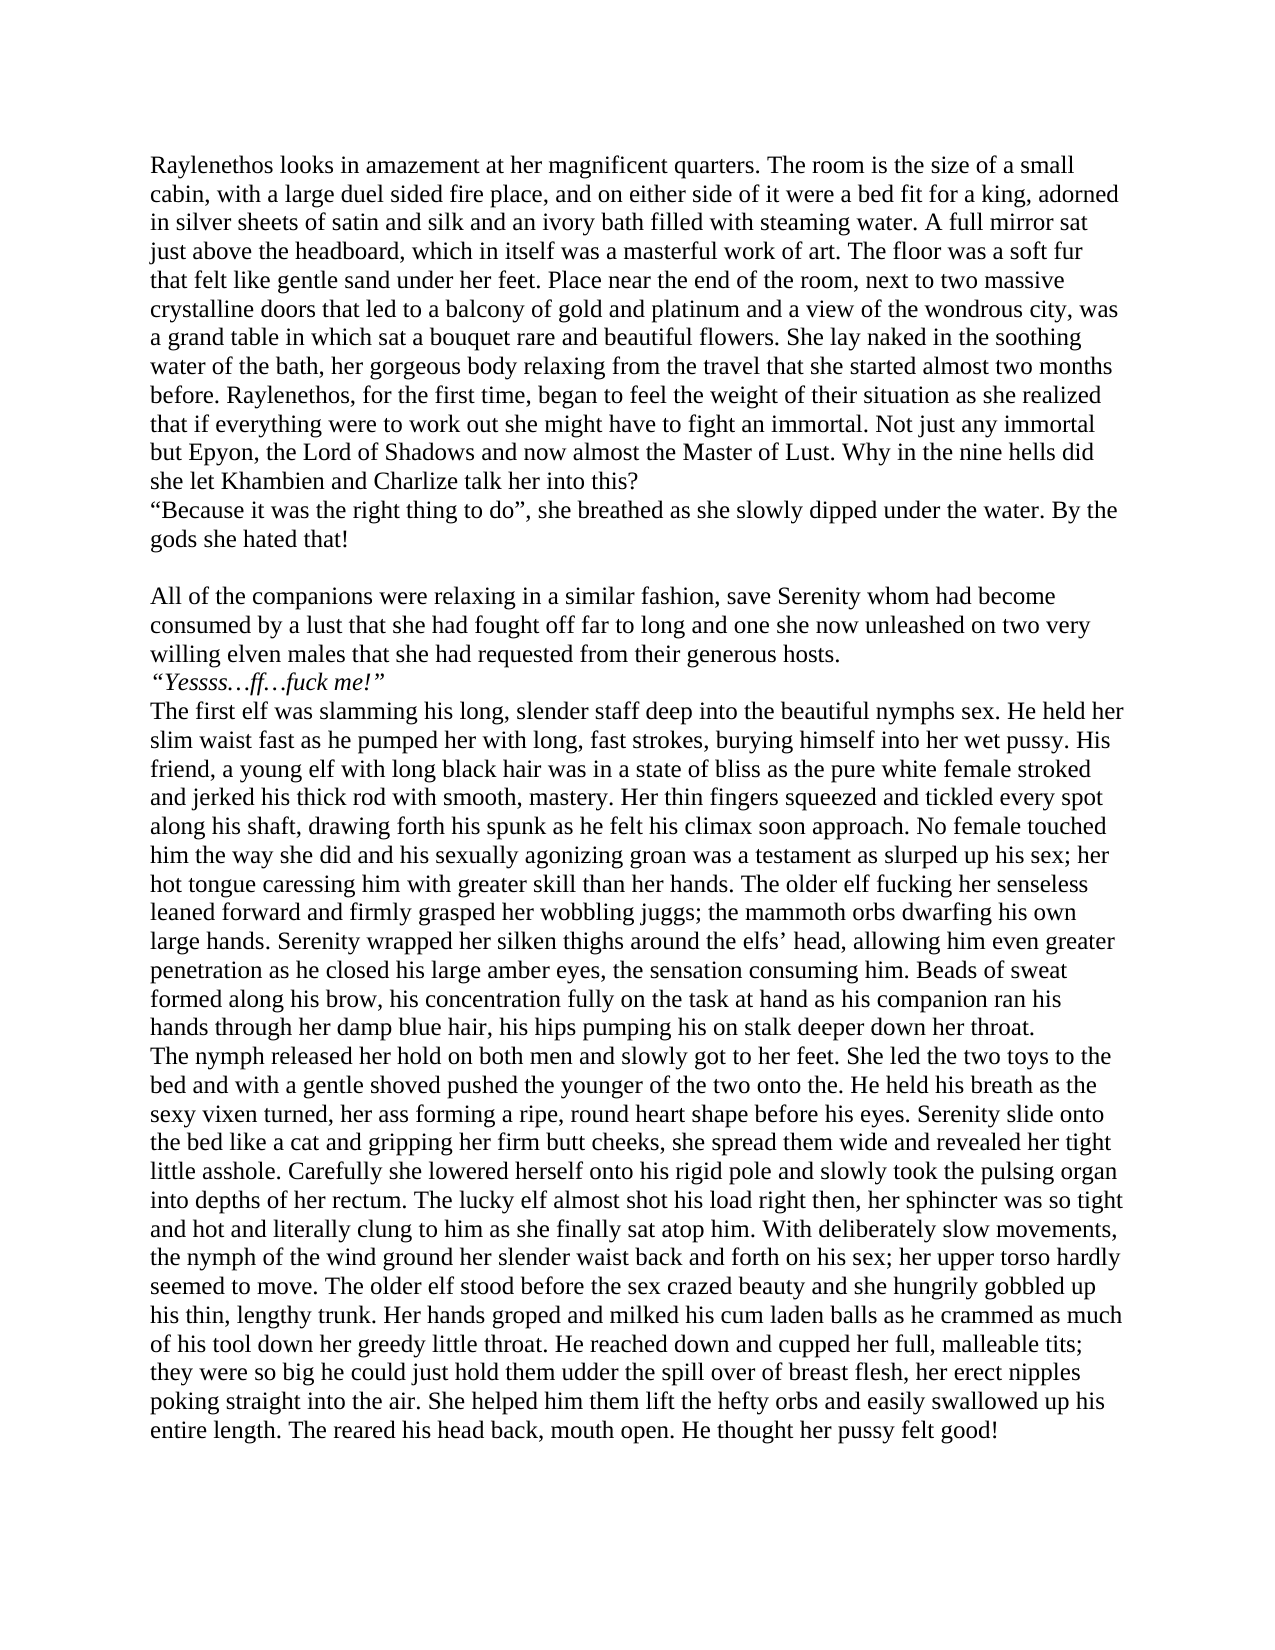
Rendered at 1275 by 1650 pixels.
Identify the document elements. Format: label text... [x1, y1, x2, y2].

text The nymph released her hold on both men and slowly got to her feet. She led the two toys to the bed and with a gentle shoved pushed the younger of the two onto the. He held his breath as the sexy vixen turned, her ass forming a ripe, round heart shape before his eyes. Serenity slide onto the bed like a cat and gripping her firm butt cheeks, she spread them wide and revealed her tight little asshole. Carefully she lowered herself onto his rigid pole and slowly took the pulsing organ into depths of her rectum. The lucky elf almost shot his load right then, her sphincter was so tight and hot and literally clung to him as she finally sat atop him. With deliberately slow movements, the nymph of the wind ground her slender waist back and forth on his sex; her upper torso hardly seemed to move. The older elf stood before the sex crazed beauty and she hungrily gobbled up his thin, lengthy trunk. Her hands groped and milked his cum laden balls as he crammed as much of his tool down her greedy little throat. He reached down and cupped her full, malleable tits; they were so big he could just hold them udder the spill over of breast flesh, her erect nipples poking straight into the air. She helped him them lift the hefty orbs and easily swallowed up his entire length. The reared his head back, mouth open. He thought her pussy felt good! [150, 1041, 1125, 1444]
text “Because it was the right thing to do”, she breathed as she slowly dipped under the water. By the gods she hated that! [150, 495, 1125, 552]
text “Yessss…ff…fuck me!” [150, 667, 1125, 696]
text Raylenethos looks in amazement at her magnificent quarters. The room is the size of a small cabin, with a large duel sided fire place, and on either side of it were a bed fit for a king, adorned in silver sheets of satin and silk and an ivory bath filled with steaming water. A full mirror sat just above the headboard, which in itself was a masterful work of art. The floor was a soft fur that felt like gentle sand under her feet. Place near the end of the room, next to two massive crystalline doors that led to a balcony of gold and platinum and a view of the wondrous city, was a grand table in which sat a bouquet rare and beautiful flowers. She lay naked in the soothing water of the bath, her gorgeous body relaxing from the travel that she started almost two months before. Raylenethos, for the first time, began to feel the weight of their situation as she realized that if everything were to work out she might have to fight an immortal. Not just any immortal but Epyon, the Lord of Shadows and now almost the Master of Lust. Why in the nine hells did she let Khambien and Charlize talk her into this? [150, 150, 1125, 495]
text All of the companions were relaxing in a similar fashion, save Serenity whom had become consumed by a lust that she had fought off far to long and one she now unleashed on two very willing elven males that she had requested from their generous hosts. [150, 581, 1125, 667]
text The first elf was slamming his long, slender staff deep into the beautiful nymphs sex. He held her slim waist fast as he pumped her with long, fast strokes, burying himself into her wet pussy. His friend, a young elf with long black hair was in a state of bliss as the pure white female stroked and jerked his thick rod with smooth, mastery. Her thin fingers squeezed and tickled every spot along his shaft, drawing forth his spunk as he felt his climax soon approach. No female touched him the way she did and his sexually agonizing groan was a testament as slurped up his sex; her hot tongue caressing him with greater skill than her hands. The older elf fucking her senseless leaned forward and firmly grasped her wobbling juggs; the mammoth orbs dwarfing his own large hands. Serenity wrapped her silken thighs around the elfs’ head, allowing him even greater penetration as he closed his large amber eyes, the sensation consuming him. Beads of sweat formed along his brow, his concentration fully on the task at hand as his companion ran his hands through her damp blue hair, his hips pumping his on stalk deeper down her throat. [150, 696, 1125, 1041]
